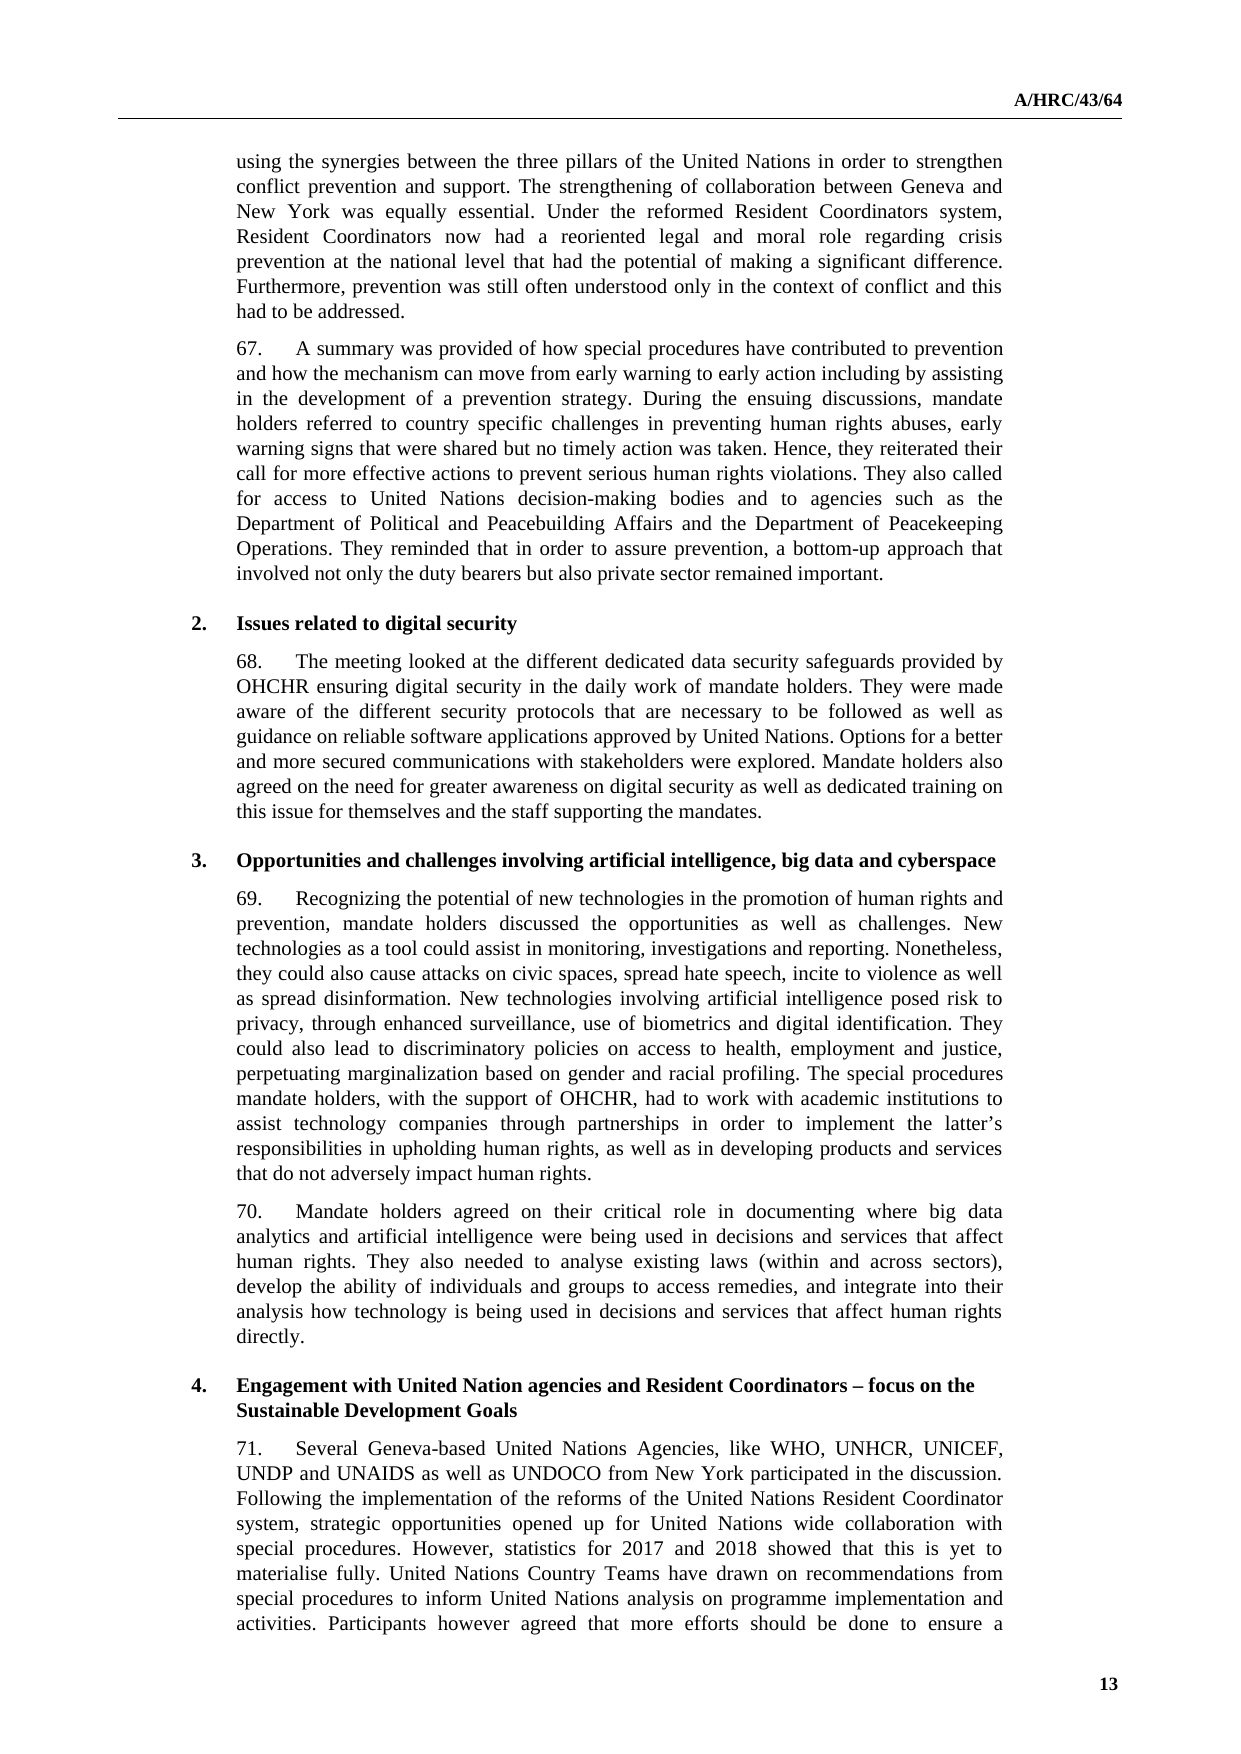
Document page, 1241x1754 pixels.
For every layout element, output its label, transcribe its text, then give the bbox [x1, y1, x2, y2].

text 3. Opportunities and challenges involving artificial intelligence, big data and cyberspace [118, 848, 1004, 873]
list Mandate holders agreed on their critical role in documenting where big data analytics and artificial intelligence were being used in decisions and services that affect human rights. They also needed to analyse existing laws (within and across sectors), develop the ability of individuals and groups to access remedies, and integrate into their analysis how technology is being used in decisions and services that affect human rights directly. [236, 1198, 1004, 1348]
list Recognizing the potential of new technologies in the promotion of human rights and prevention, mandate holders discussed the opportunities as well as challenges. New technologies as a tool could assist in monitoring, investigations and reporting. Nonetheless, they could also cause attacks on civic spaces, spread hate speech, incite to violence as well as spread disinformation. New technologies involving artificial intelligence posed risk to privacy, through enhanced surveillance, use of biometrics and digital identification. They could also lead to discriminatory policies on access to health, employment and justice, perpetuating marginalization based on gender and racial profiling. The special procedures mandate holders, with the support of OHCHR, had to work with academic institutions to assist technology companies through partnerships in order to implement the latter’s responsibilities in upholding human rights, as well as in developing products and services that do not adversely impact human rights. [236, 885, 1004, 1185]
list A summary was provided of how special procedures have contributed to prevention and how the mechanism can move from early warning to early action including by assisting in the development of a prevention strategy. During the ensuing discussions, mandate holders referred to country specific challenges in preventing human rights abuses, early warning signs that were shared but no timely action was taken. Hence, they reiterated their call for more effective actions to prevent serious human rights violations. They also called for access to United Nations decision-making bodies and to agencies such as the Department of Political and Peacebuilding Affairs and the Department of Peacekeeping Operations. They reminded that in order to assure prevention, a bottom-up approach that involved not only the duty bearers but also private sector remained important. [236, 335, 1004, 585]
list The meeting looked at the different dedicated data security safeguards provided by OHCHR ensuring digital security in the daily work of mandate holders. They were made aware of the different security protocols that are necessary to be followed as well as guidance on reliable software applications approved by United Nations. Options for a better and more secured communications with stakeholders were explored. Mandate holders also agreed on the need for greater awareness on digital security as well as dedicated training on this issue for themselves and the staff supporting the mandates. [236, 648, 1004, 823]
text 2. Issues related to digital security [118, 610, 1004, 635]
text 4. Engagement with United Nation agencies and Resident Coordinators – focus on the Sustainable Development Goals [118, 1373, 1004, 1423]
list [236, 148, 1004, 323]
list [236, 1435, 1004, 1635]
